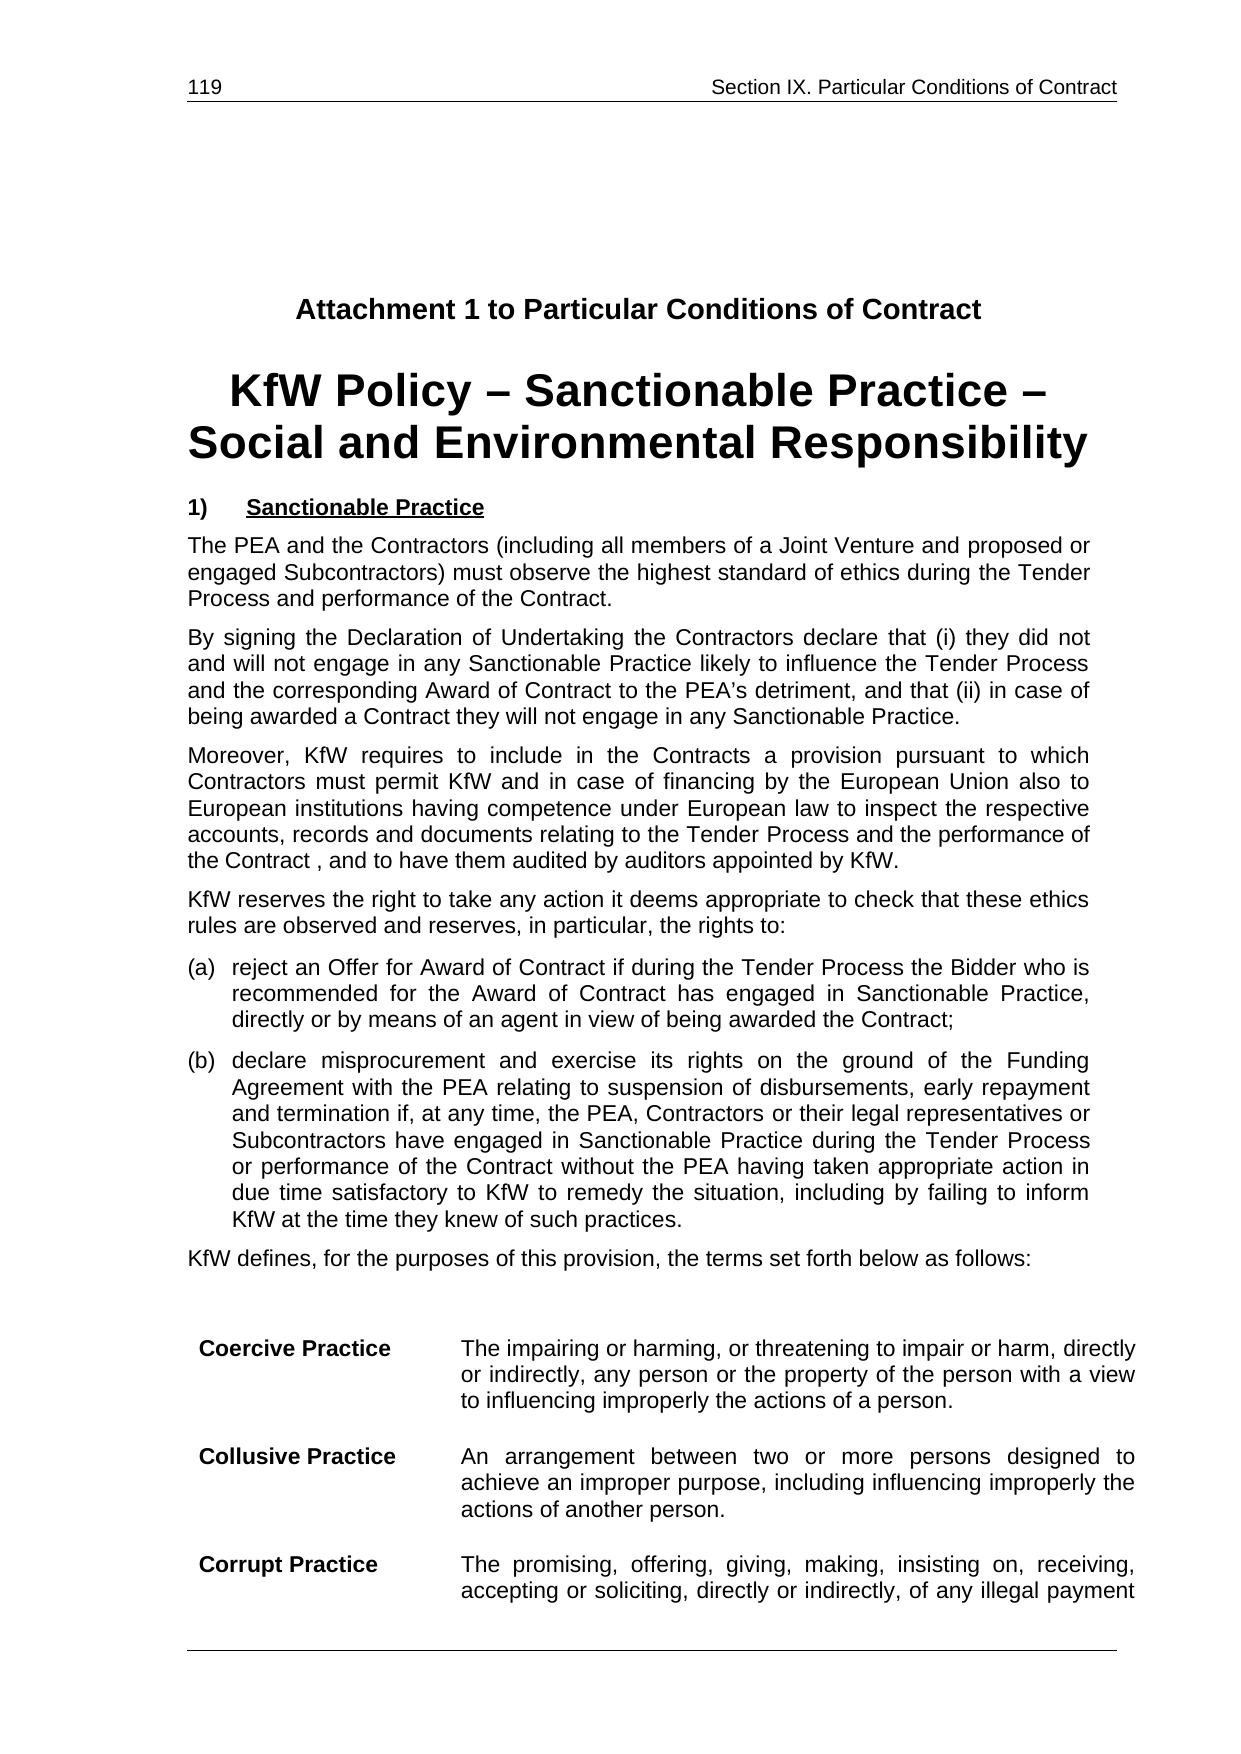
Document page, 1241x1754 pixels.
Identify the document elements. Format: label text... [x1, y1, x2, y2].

list Sanctionable Practice [187, 493, 1090, 520]
table_cell Collusive Practice [187, 1430, 449, 1539]
text KfW defines, for the purposes of this provision, the terms set forth below as follows: [187, 1244, 1090, 1271]
text Attachment 1 to Particular Conditions of Contract [187, 292, 1090, 326]
text (b) declare misprocurement and exercise its rights on the ground of the Funding Agreement with the PEA relating to suspension of disbursements, early repayment and termination if, at any time, the PEA, Contractors or their legal representatives or Subcontractors have engaged in Sanctionable Practice during the Tender Process or performance of the Contract without the PEA having taken appropriate action in due time satisfactory to KfW to remedy the situation, including by failing to inform KfW at the time they knew of such practices. [187, 1047, 1090, 1232]
table_header The impairing or harming, or threatening to impair or harm, directly or indirectly, any person or the property of the person with a view to influencing improperly the actions of a person. [449, 1322, 1147, 1430]
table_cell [449, 1539, 1147, 1604]
table_cell Corrupt Practice [187, 1539, 449, 1604]
text The PEA and the Contractors (including all members of a Joint Venture and proposed or engaged Subcontractors) must observe the highest standard of ethics during the Tender Process and performance of the Contract. [187, 532, 1090, 611]
text By signing the Declaration of Undertaking the Contractors declare that (i) they did not and will not engage in any Sanctionable Practice likely to influence the Tender Process and the corresponding Award of Contract to the PEA’s detriment, and that (ii) in case of being awarded a Contract they will not engage in any Sanctionable Practice. [187, 624, 1090, 729]
text KfW reserves the right to take any action it deems appropriate to check that these ethics rules are observed and reserves, in particular, the rights to: [187, 886, 1090, 939]
text (a) reject an Offer for Award of Contract if during the Tender Process the Bidder who is recommended for the Award of Contract has engaged in Sanctionable Practice, directly or by means of an agent in view of being awarded the Contract; [187, 954, 1090, 1033]
table_header Coercive Practice [187, 1322, 449, 1430]
text KfW Policy – Sanctionable Practice – Social and Environmental Responsibility [187, 363, 1090, 468]
table_cell An arrangement between two or more persons designed to achieve an improper purpose, including influencing improperly the actions of another person. [449, 1430, 1147, 1539]
text Moreover, KfW requires to include in the Contracts a provision pursuant to which Contractors must permit KfW and in case of financing by the European Union also to European institutions having competence under European law to inspect the respective accounts, records and documents relating to the Tender Process and the performance of the Contract , and to have them audited by auditors appointed by KfW. [187, 742, 1090, 874]
